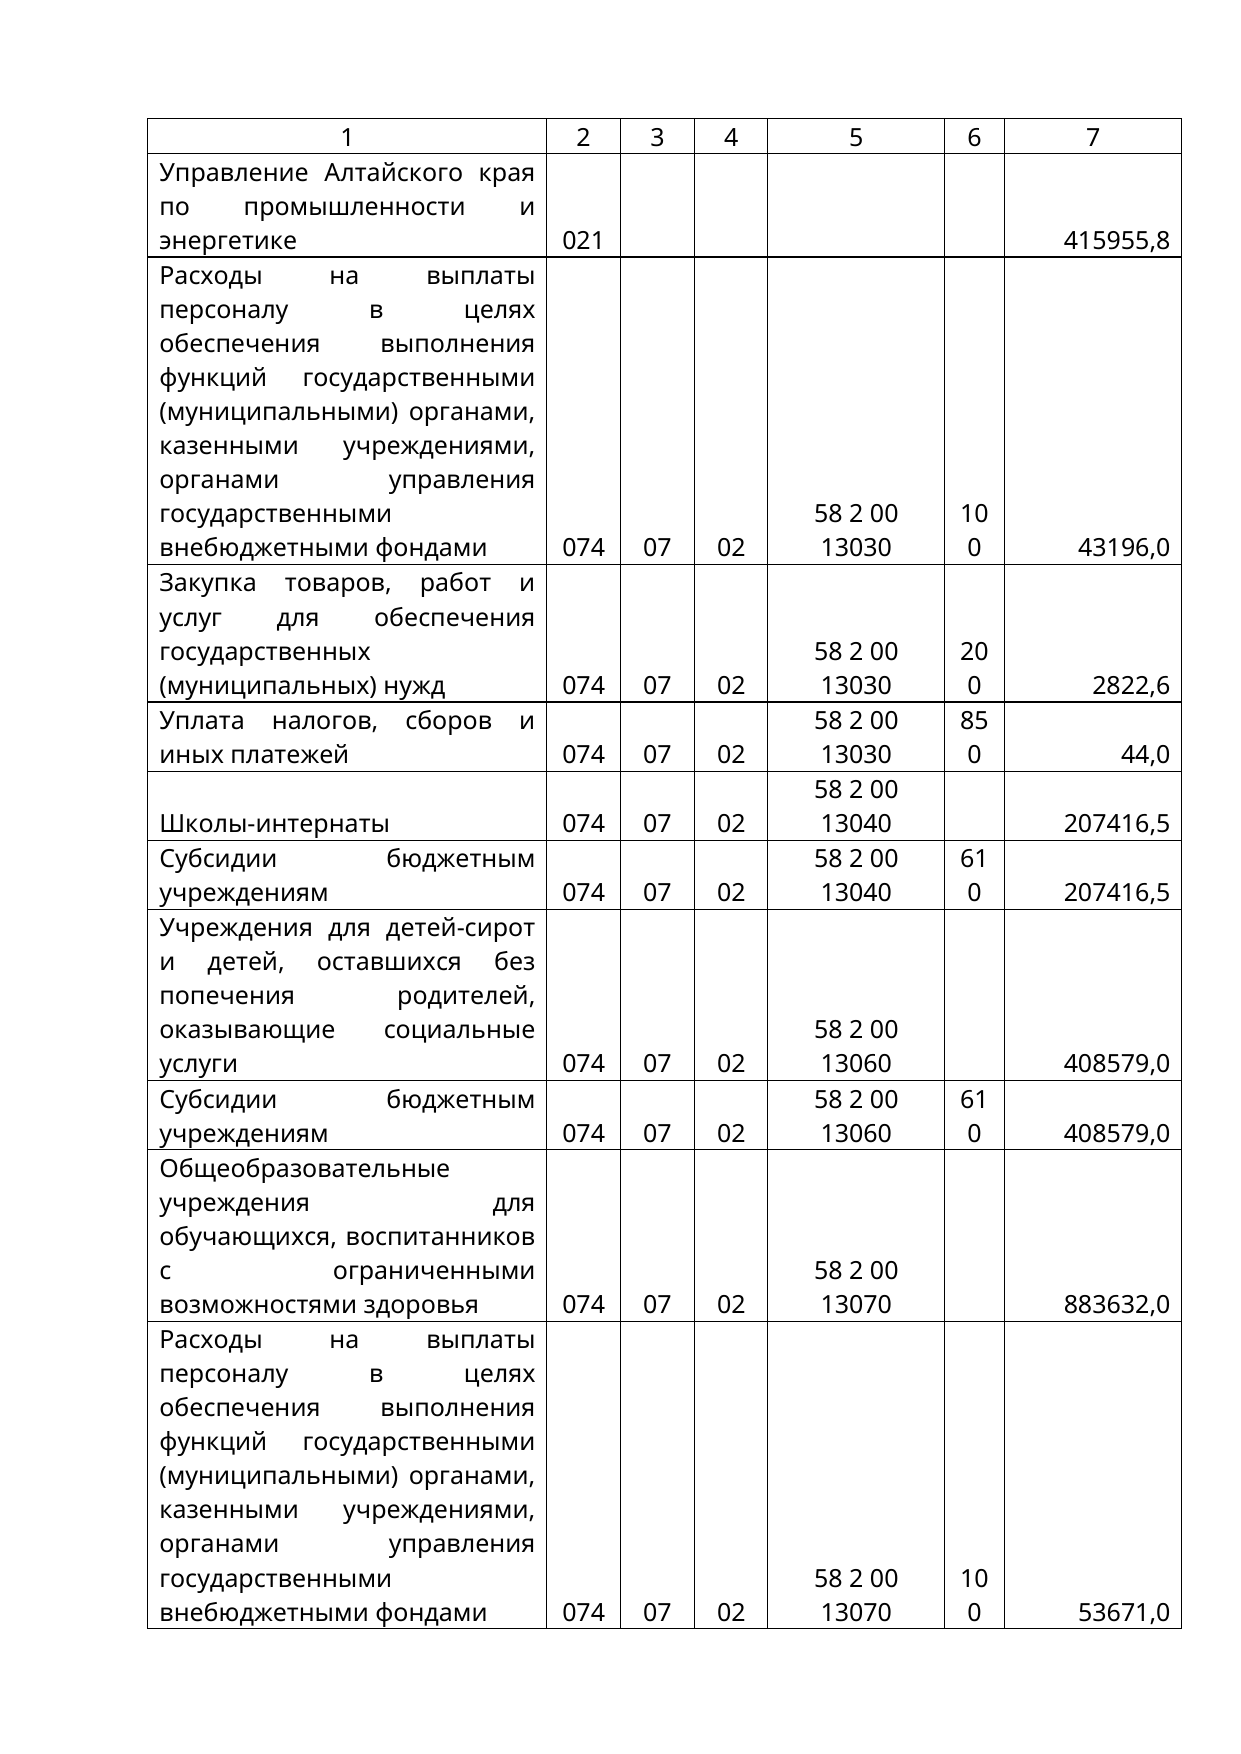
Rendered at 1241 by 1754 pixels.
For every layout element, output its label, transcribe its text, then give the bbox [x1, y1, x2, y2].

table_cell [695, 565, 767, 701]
table_cell Управление Алтайского края по промышленности и энергетике [148, 154, 546, 256]
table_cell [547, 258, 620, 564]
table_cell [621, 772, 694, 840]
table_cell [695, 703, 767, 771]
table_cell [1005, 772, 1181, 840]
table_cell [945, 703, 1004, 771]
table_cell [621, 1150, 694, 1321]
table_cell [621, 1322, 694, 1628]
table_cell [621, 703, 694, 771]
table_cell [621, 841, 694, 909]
table_header 4 [695, 119, 767, 153]
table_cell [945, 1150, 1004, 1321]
table_header 5 [768, 119, 944, 153]
table_cell [621, 154, 694, 256]
table_cell [768, 154, 944, 256]
table_header 7 [1005, 119, 1181, 153]
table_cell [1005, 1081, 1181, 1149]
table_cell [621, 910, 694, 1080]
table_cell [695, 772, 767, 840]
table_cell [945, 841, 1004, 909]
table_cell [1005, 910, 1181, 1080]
table_cell [945, 154, 1004, 256]
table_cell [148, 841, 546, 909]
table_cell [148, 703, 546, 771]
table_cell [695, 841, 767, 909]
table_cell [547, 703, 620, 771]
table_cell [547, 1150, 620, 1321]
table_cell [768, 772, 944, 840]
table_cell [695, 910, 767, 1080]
table_header 3 [621, 119, 694, 153]
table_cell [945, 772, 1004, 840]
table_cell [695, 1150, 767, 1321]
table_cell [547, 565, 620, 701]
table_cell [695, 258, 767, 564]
table_header 2 [547, 119, 620, 153]
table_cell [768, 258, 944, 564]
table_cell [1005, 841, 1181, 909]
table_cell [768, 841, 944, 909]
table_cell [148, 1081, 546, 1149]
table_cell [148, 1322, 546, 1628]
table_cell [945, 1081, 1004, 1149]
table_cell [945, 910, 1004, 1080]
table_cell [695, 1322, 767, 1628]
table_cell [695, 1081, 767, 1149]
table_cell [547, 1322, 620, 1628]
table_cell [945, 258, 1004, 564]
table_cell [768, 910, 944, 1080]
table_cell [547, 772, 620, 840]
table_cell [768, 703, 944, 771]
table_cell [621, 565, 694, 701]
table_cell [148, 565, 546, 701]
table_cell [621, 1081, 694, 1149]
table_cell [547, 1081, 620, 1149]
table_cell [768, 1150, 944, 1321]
table_cell 021 [547, 154, 620, 256]
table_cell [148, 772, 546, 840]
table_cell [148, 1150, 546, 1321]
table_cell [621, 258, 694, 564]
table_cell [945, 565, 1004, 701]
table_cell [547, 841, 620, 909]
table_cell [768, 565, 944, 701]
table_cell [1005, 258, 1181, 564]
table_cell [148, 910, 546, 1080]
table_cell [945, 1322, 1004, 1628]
table_header 6 [945, 119, 1004, 153]
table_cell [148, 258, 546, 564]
table_header 1 [148, 119, 546, 153]
table_cell [695, 154, 767, 256]
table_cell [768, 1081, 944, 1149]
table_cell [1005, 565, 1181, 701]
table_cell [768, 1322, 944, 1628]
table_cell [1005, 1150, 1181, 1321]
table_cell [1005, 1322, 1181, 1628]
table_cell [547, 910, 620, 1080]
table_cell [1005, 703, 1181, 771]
table_cell 415955,8 [1005, 154, 1181, 256]
